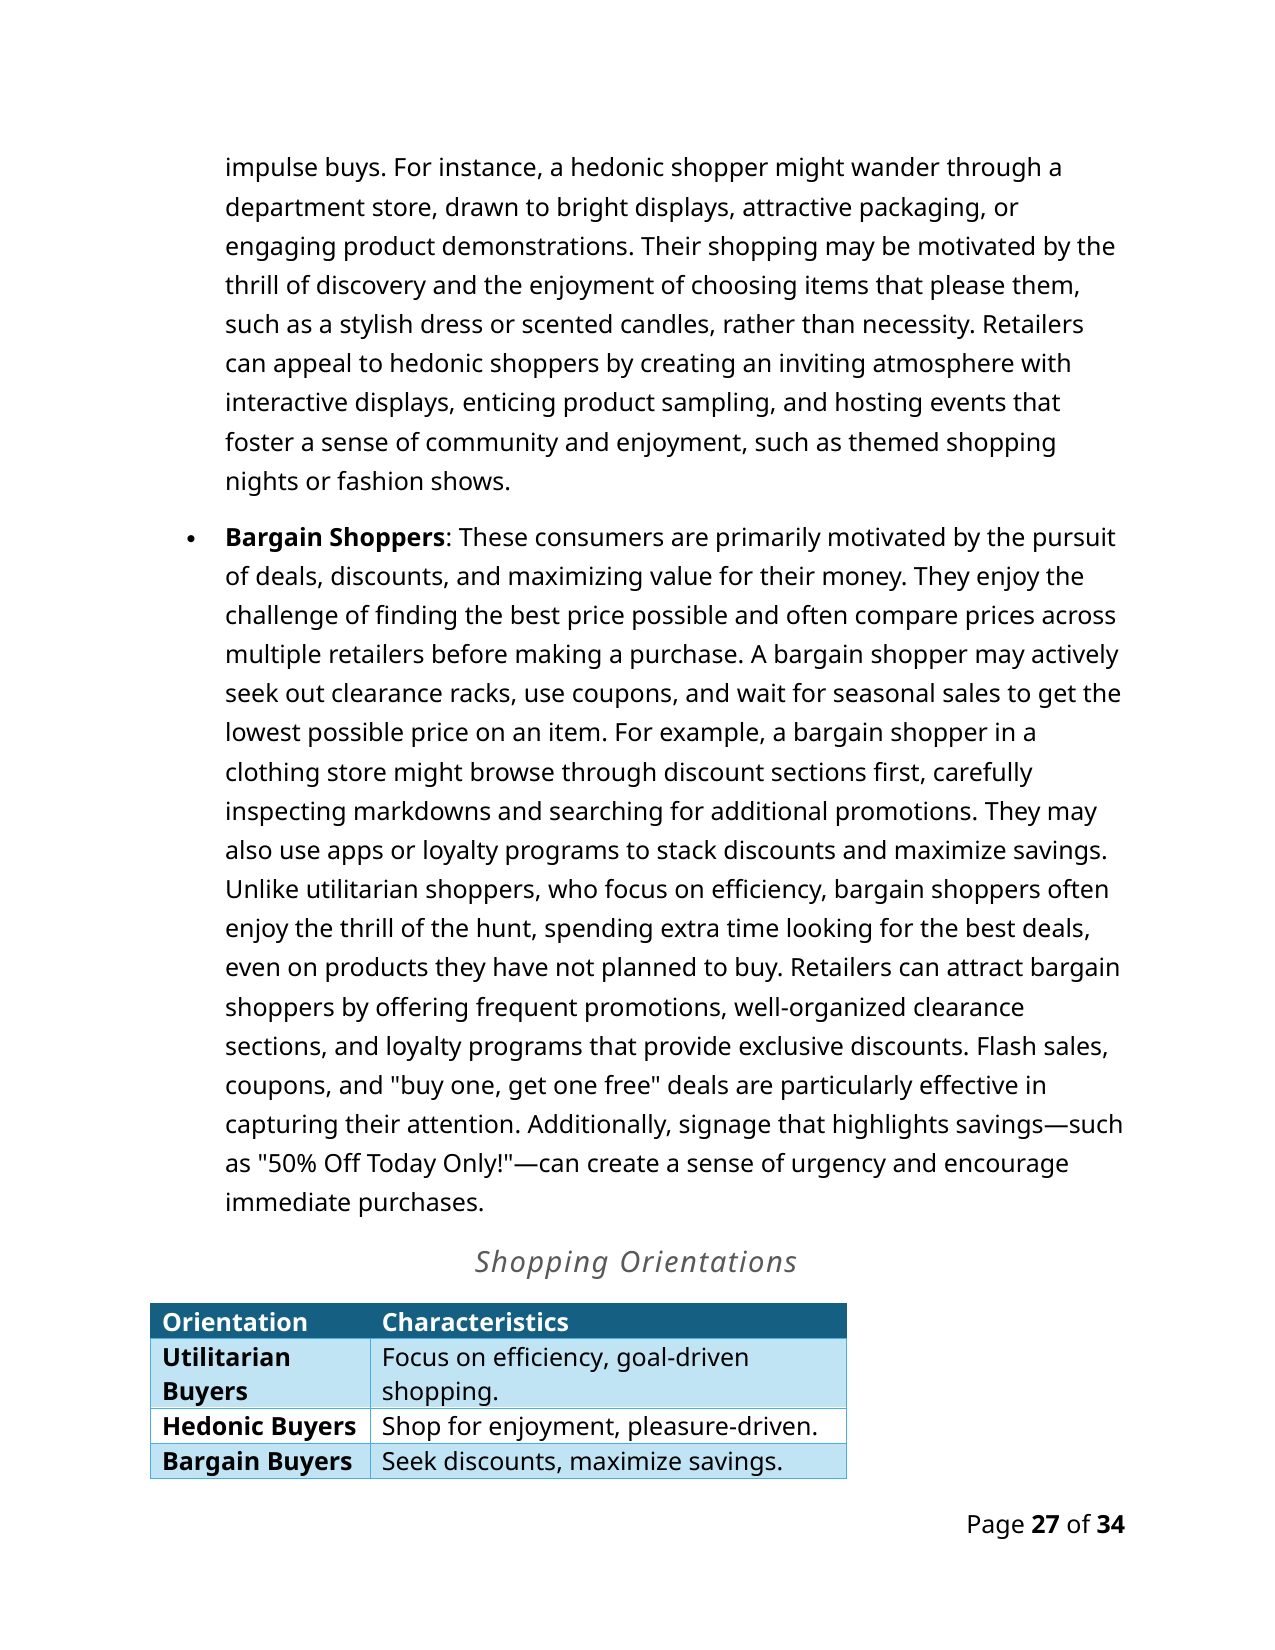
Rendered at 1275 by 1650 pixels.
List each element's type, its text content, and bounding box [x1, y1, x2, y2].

table_cell Focus on efficiency, goal-driven shopping. [371, 1339, 846, 1407]
subtitle Shopping Orientations [150, 1241, 1125, 1281]
table_cell Bargain Buyers [151, 1444, 370, 1478]
table_cell Hedonic Buyers [151, 1409, 370, 1442]
table_cell Utilitarian Buyers [151, 1339, 370, 1407]
table_cell Seek discounts, maximize savings. [371, 1444, 846, 1478]
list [187, 150, 1125, 497]
table_header Orientation [151, 1304, 370, 1338]
table_cell Shop for enjoyment, pleasure-driven. [371, 1409, 846, 1442]
table_header Characteristics [371, 1304, 846, 1338]
list Bargain Shoppers: These consumers are primarily motivated by the pursuit of deals, discounts, and maximizing value for their money. They enjoy the challenge of finding the best price possible and often compare prices across multiple retailers before making a purchase. A bargain shopper may actively seek out clearance racks, use coupons, and wait for seasonal sales to get the lowest possible price on an item. For example, a bargain shopper in a clothing store might browse through discount sections first, carefully inspecting markdowns and searching for additional promotions. They may also use apps or loyalty programs to stack discounts and maximize savings. Unlike utilitarian shoppers, who focus on efficiency, bargain shoppers often enjoy the thrill of the hunt, spending extra time looking for the best deals, even on products they have not planned to buy. Retailers can attract bargain shoppers by offering frequent promotions, well-organized clearance sections, and loyalty programs that provide exclusive discounts. Flash sales, coupons, and "buy one, get one free" deals are particularly effective in capturing their attention. Additionally, signage that highlights savings—such as "50% Off Today Only!"—can create a sense of urgency and encourage immediate purchases. [187, 519, 1125, 1219]
